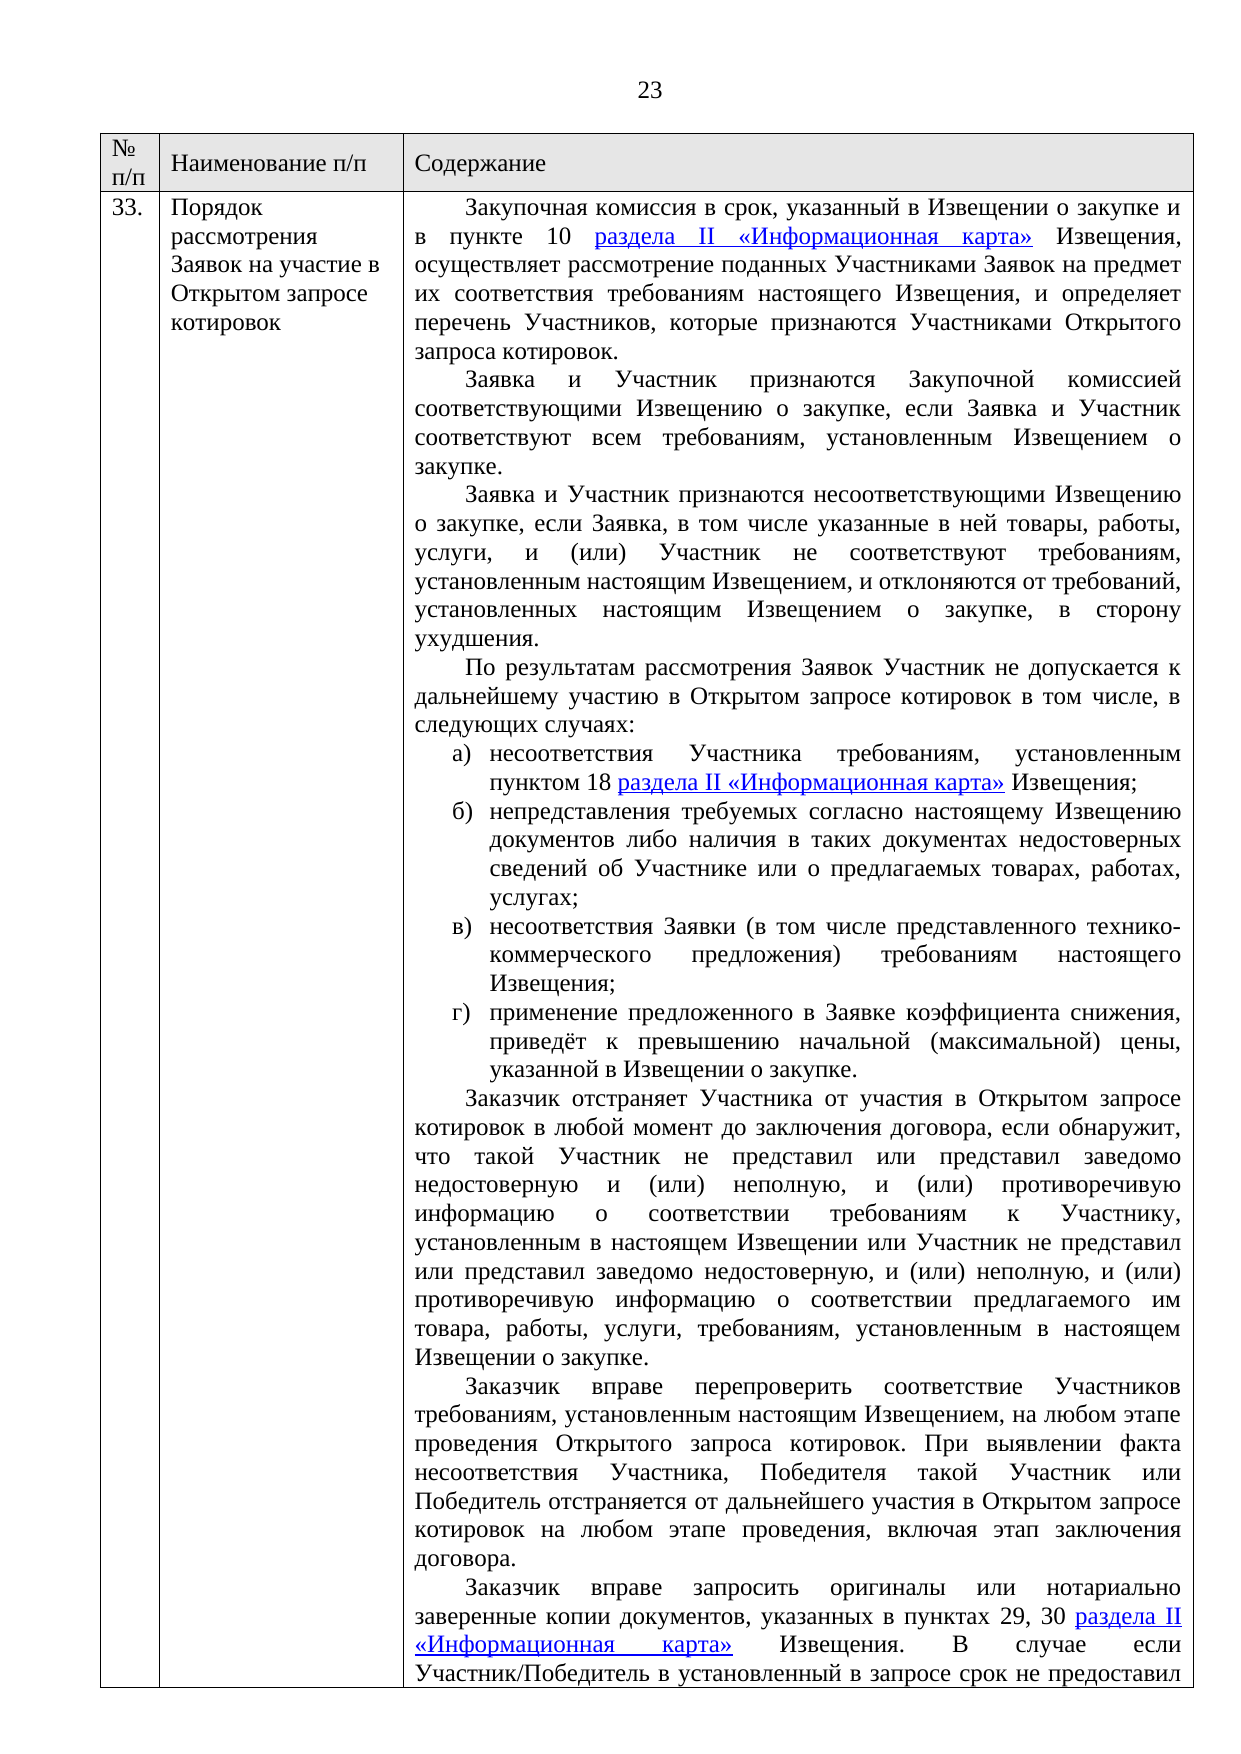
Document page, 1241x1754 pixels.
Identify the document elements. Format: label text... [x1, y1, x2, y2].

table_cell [404, 192, 1193, 1687]
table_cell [160, 192, 403, 1687]
table_header № п/п [101, 134, 159, 191]
table_header Наименование п/п [160, 134, 403, 191]
table_header Содержание [404, 134, 1193, 191]
table_cell [101, 192, 159, 1687]
